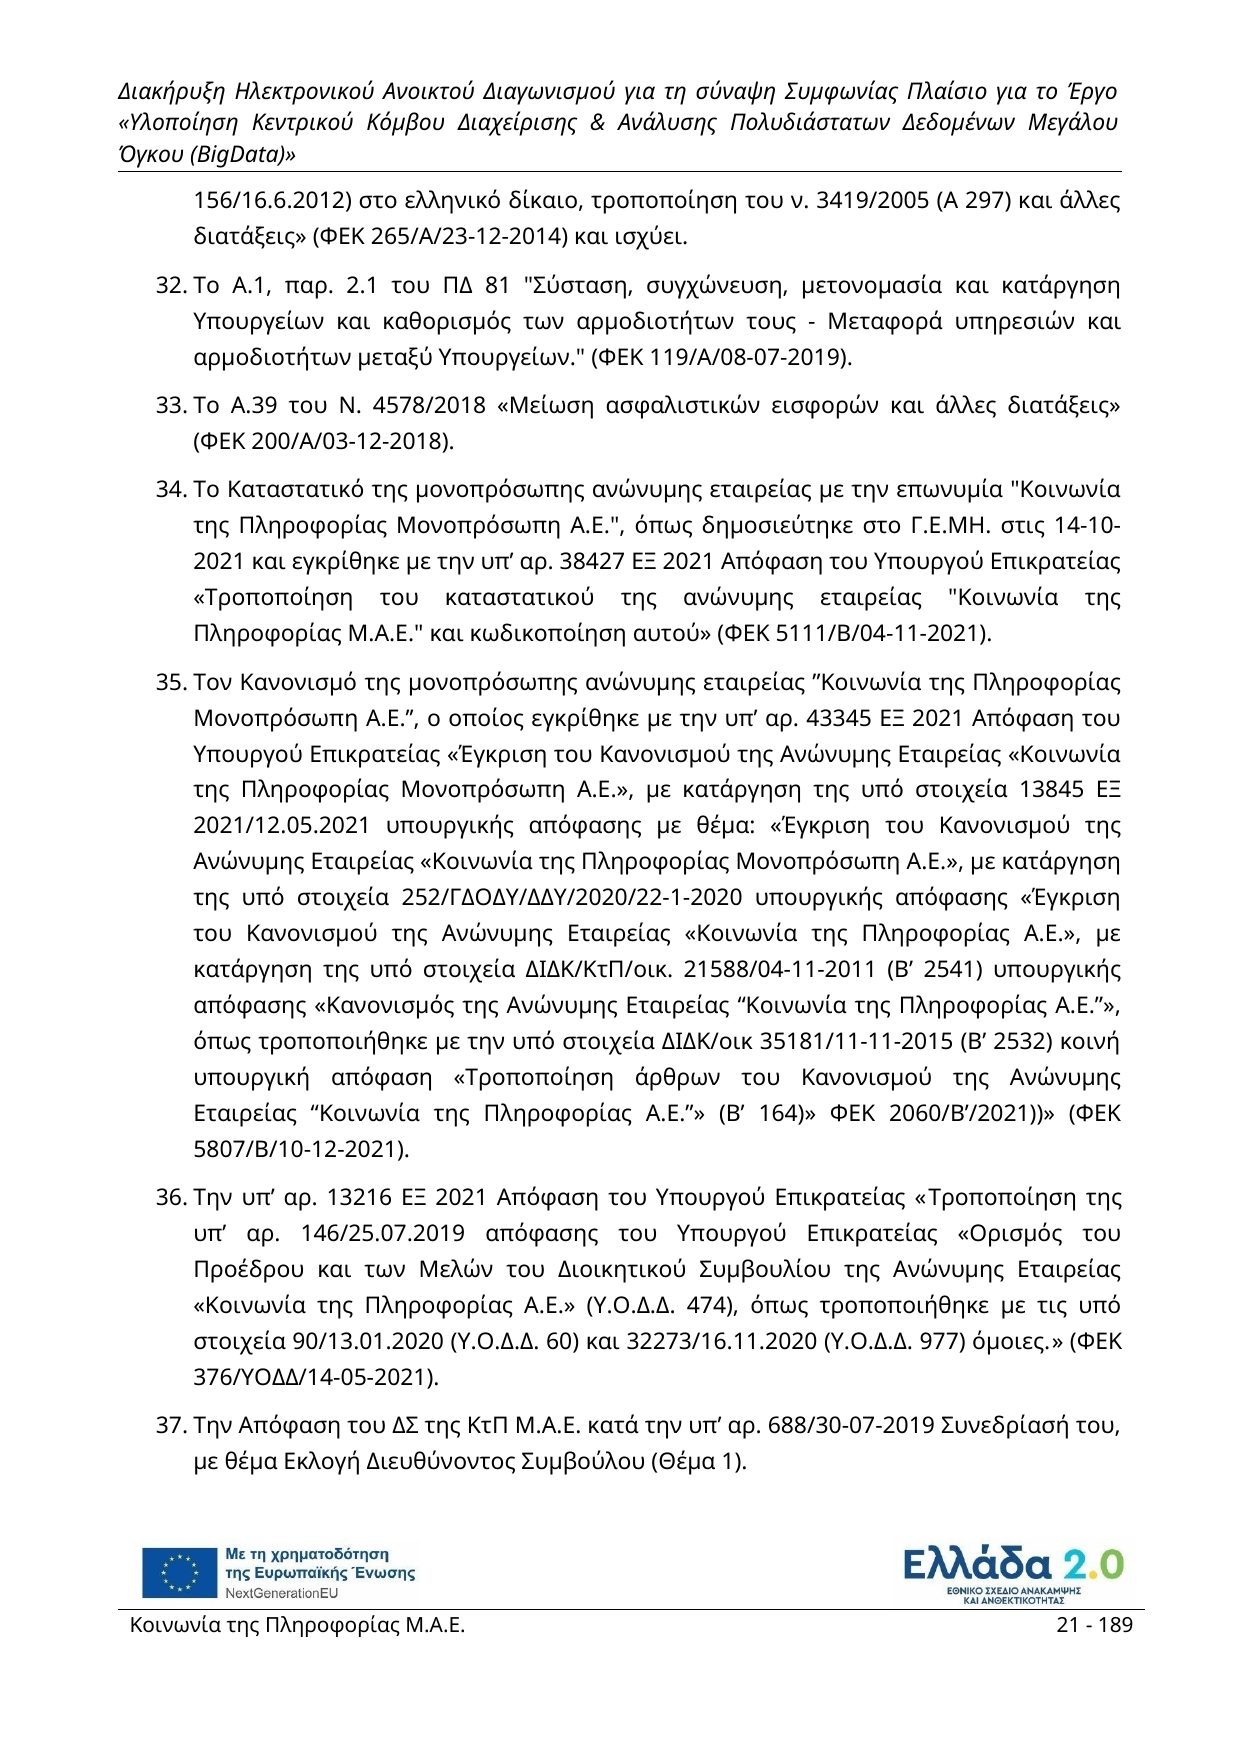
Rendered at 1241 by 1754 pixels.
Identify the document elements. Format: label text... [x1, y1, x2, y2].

list Το Καταστατικό της μονοπρόσωπης ανώνυμης εταιρείας με την επωνυμία "Κοινωνία της Πληροφορίας Μονοπρόσωπη Α.Ε.", όπως δημοσιεύτηκε στο Γ.Ε.ΜΗ. στις 14-10-2021 και εγκρίθηκε με την υπ’ αρ. 38427 ΕΞ 2021 Απόφαση του Υπουργού Επικρατείας «Τροποποίηση του καταστατικού της ανώνυμης εταιρείας "Κοινωνία της Πληροφορίας Μ.Α.Ε." και κωδικοποίηση αυτού» (ΦΕΚ 5111/Β/04-11-2021). [156, 473, 1122, 648]
picture [892, 1537, 1135, 1609]
list Την υπ’ αρ. 13216 ΕΞ 2021 Απόφαση του Υπουργού Επικρατείας «Τροποποίηση της υπ’ αρ. 146/25.07.2019 απόφασης του Υπουργού Επικρατείας «Ορισμός του Προέδρου και των Μελών του Διοικητικού Συμβουλίου της Ανώνυμης Εταιρείας «Κοινωνία της Πληροφορίας Α.Ε.» (Υ.Ο.Δ.Δ. 474), όπως τροποποιήθηκε με τις υπό στοιχεία 90/13.01.2020 (Υ.Ο.Δ.Δ. 60) και 32273/16.11.2020 (Υ.Ο.Δ.Δ. 977) όμοιες.» (ΦΕΚ 376/ΥΟΔΔ/14-05-2021). [156, 1181, 1122, 1392]
list Το Α.39 του Ν. 4578/2018 «Μείωση ασφαλιστικών εισφορών και άλλες διατάξεις» (ΦΕΚ 200/Α/03-12-2018). [156, 389, 1122, 456]
picture [129, 1539, 422, 1608]
list Την Απόφαση του ΔΣ της ΚτΠ Μ.Α.Ε. κατά την υπ’ αρ. 688/30-07-2019 Συνεδρίασή του, με θέμα Εκλογή Διευθύνοντος Συμβούλου (Θέμα 1). [156, 1409, 1122, 1477]
list Το Α.1, παρ. 2.1 του ΠΔ 81 "Σύσταση, συγχώνευση, μετονομασία και κατάργηση Υπουργείων και καθορισμός των αρμοδιοτήτων τους - Μεταφορά υπηρεσιών και αρμοδιοτήτων μεταξύ Υπουργείων." (ΦΕΚ 119/Α/08-07-2019). [156, 269, 1122, 372]
list Τον Κανονισμό της μονοπρόσωπης ανώνυμης εταιρείας ’’Κοινωνία της Πληροφορίας Μονοπρόσωπη Α.Ε.’’, ο οποίος εγκρίθηκε με την υπ’ αρ. 43345 ΕΞ 2021 Απόφαση του Υπουργού Επικρατείας «Έγκριση του Κανονισμού της Ανώνυμης Εταιρείας «Κοινωνία της Πληροφορίας Μονοπρόσωπη Α.Ε.», με κατάργηση της υπό στοιχεία 13845 ΕΞ 2021/12.05.2021 υπουργικής απόφασης με θέμα: «Έγκριση του Κανονισμού της Ανώνυμης Εταιρείας «Κοινωνία της Πληροφορίας Μονοπρόσωπη Α.Ε.», με κατάργηση της υπό στοιχεία 252/ΓΔΟΔΥ/ΔΔΥ/2020/22-1-2020 υπουργικής απόφασης «Έγκριση του Κανονισμού της Ανώνυμης Εταιρείας «Κοινωνία της Πληροφορίας Α.Ε.», με κατάργηση της υπό στοιχεία ΔΙΔΚ/ΚτΠ/οικ. 21588/04-11-2011 (Β’ 2541) υπουργικής απόφασης «Κανονισμός της Ανώνυμης Εταιρείας “Κοινωνία της Πληροφορίας Α.Ε.”», όπως τροποποιήθηκε με την υπό στοιχεία ΔΙΔΚ/οικ 35181/11-11-2015 (Β’ 2532) κοινή υπουργική απόφαση «Τροποποίηση άρθρων του Κανονισμού της Ανώνυμης Εταιρείας “Κοινωνία της Πληροφορίας Α.Ε.”» (Β’ 164)» ΦΕΚ 2060/Β’/2021))» (ΦΕΚ 5807/Β/10-12-2021). [156, 666, 1122, 1164]
